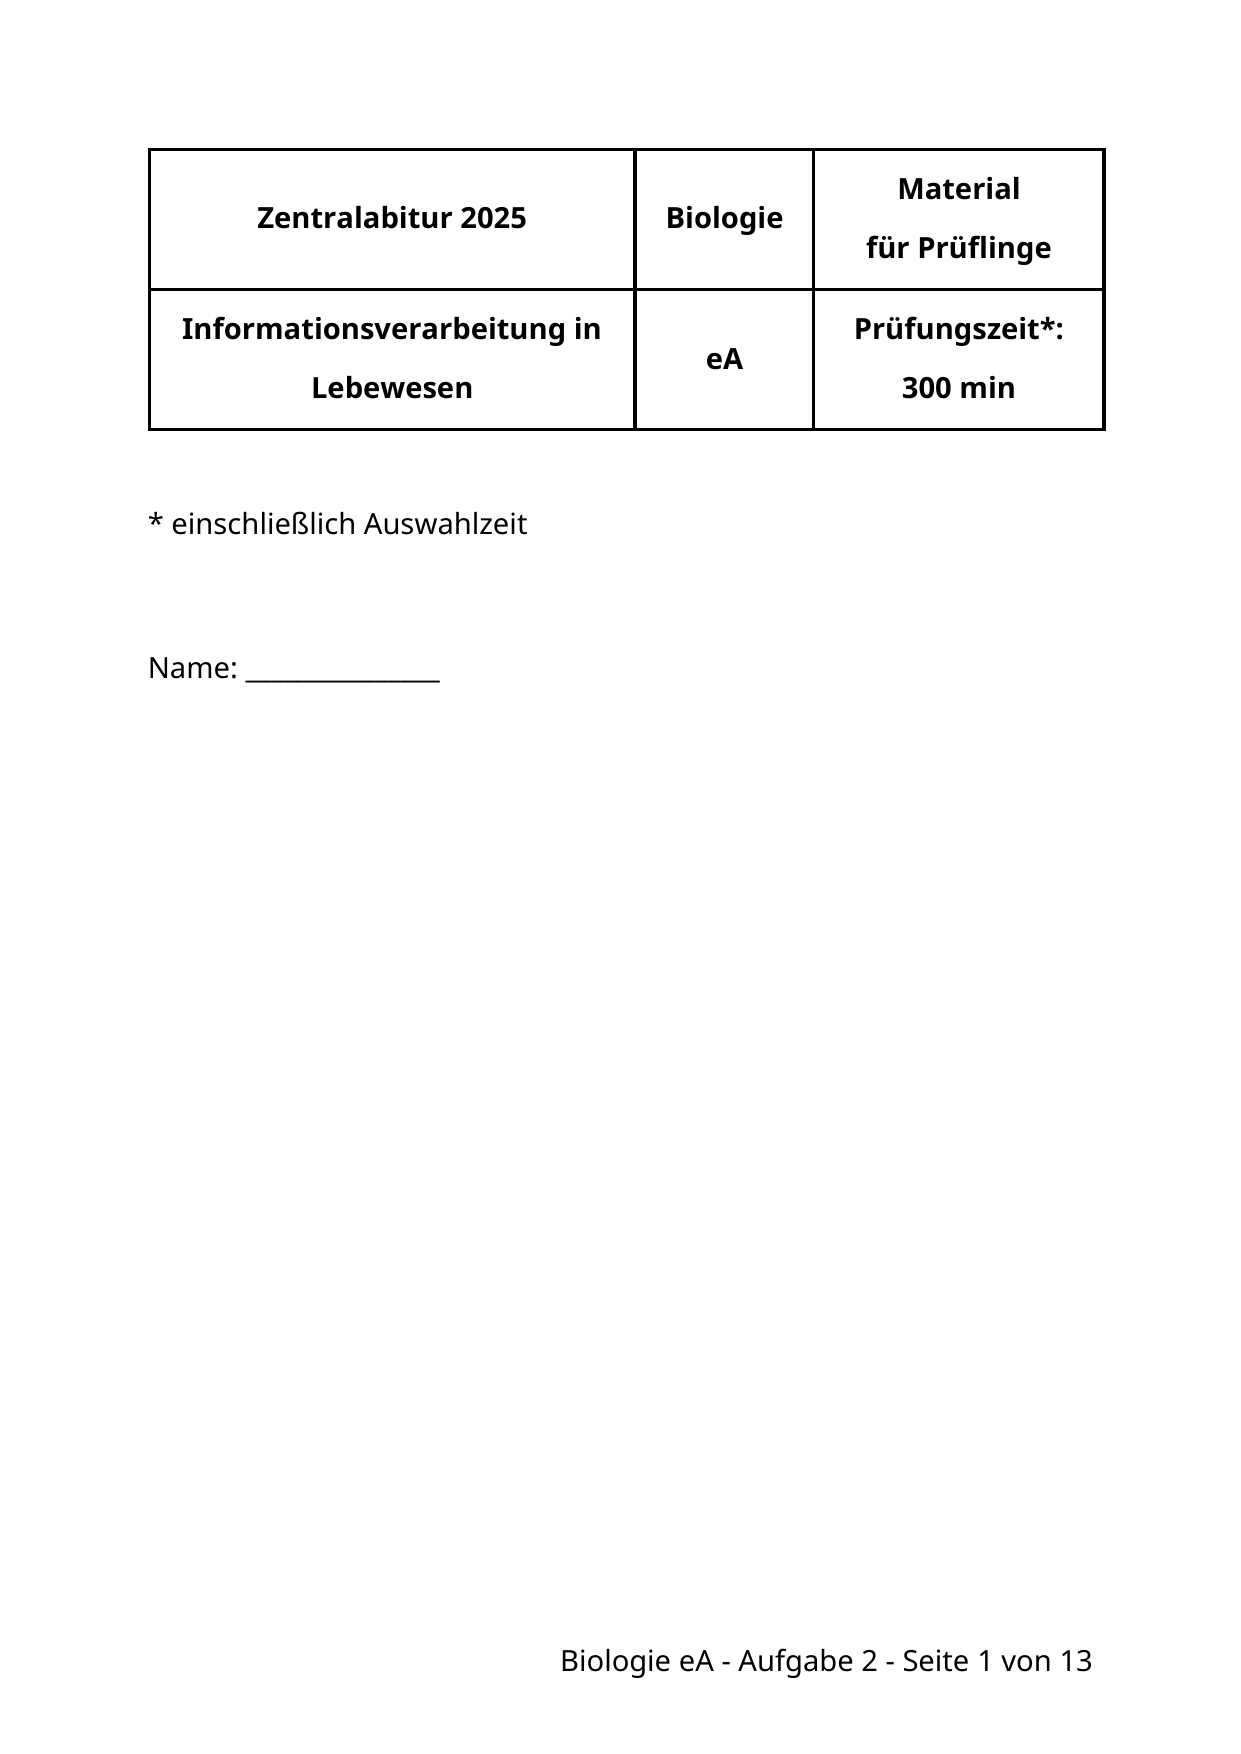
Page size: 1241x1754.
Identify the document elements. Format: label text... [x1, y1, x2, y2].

text Name: _______________ [148, 647, 1093, 687]
table_cell Prüfungszeit*: 300 min [815, 291, 1102, 428]
table_header Zentralabitur 2025 [151, 151, 633, 288]
table_header Biologie [637, 151, 812, 288]
table_cell Informationsverarbeitung in Lebewesen [151, 291, 633, 428]
table_header Material für Prüflinge [815, 151, 1102, 288]
table_cell eA [637, 291, 812, 428]
text * einschließlich Auswahlzeit [148, 503, 1093, 543]
